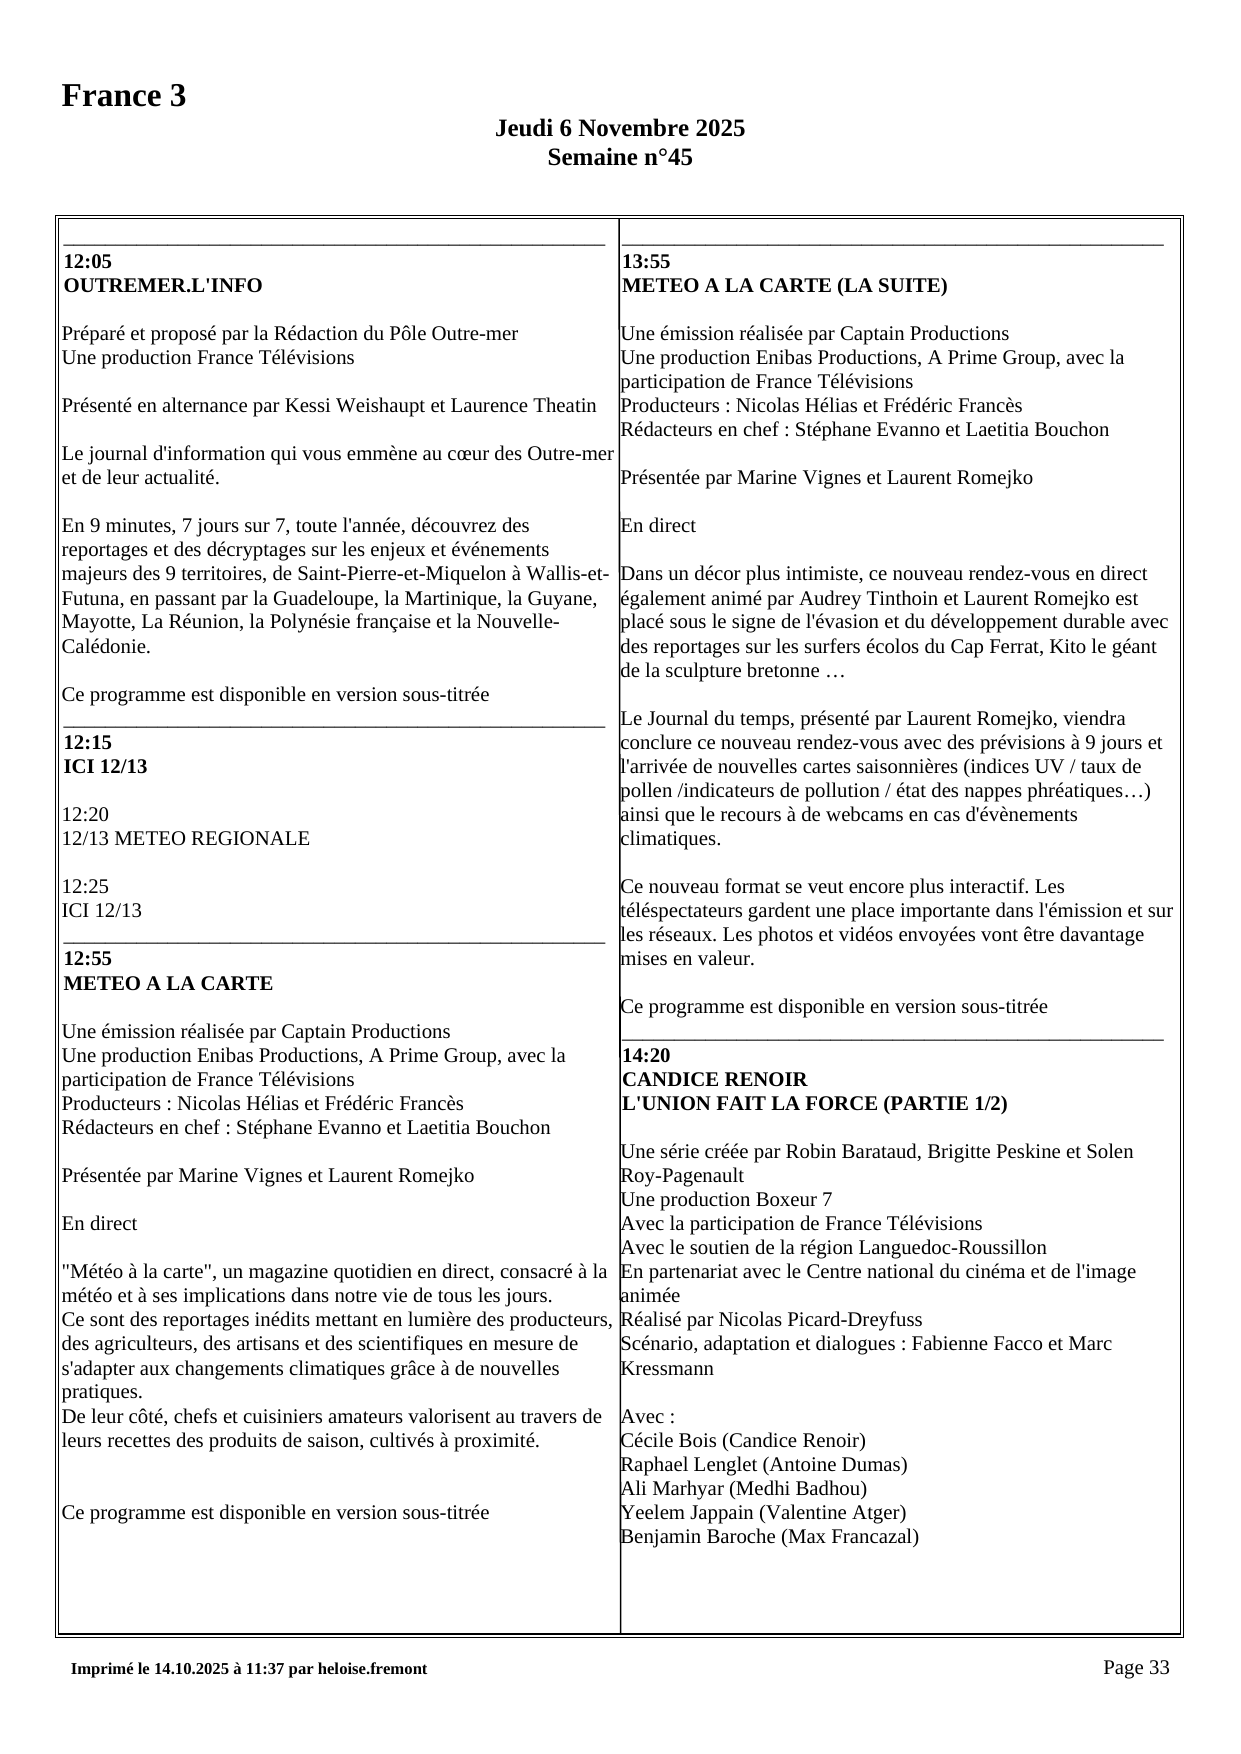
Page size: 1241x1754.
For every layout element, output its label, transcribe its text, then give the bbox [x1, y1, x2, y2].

text OUTREMER.L'INFO [63, 273, 620, 297]
text ____________________________________________________ [63, 224, 620, 248]
text Préparé et proposé par la Rédaction du Pôle Outre-mer Une production France Télévisions Présenté en alternance par Kessi Weishaupt et Laurence Theatin Le journal d'information qui vous emmène au cœur des Outre-mer et de leur actualité. En 9 minutes, 7 jours sur 7, toute l'année, découvrez des reportages et des décryptages sur les enjeux et événements majeurs des 9 territoires, de Saint-Pierre-et-Miquelon à Wallis-et-Futuna, en passant par la Guadeloupe, la Martinique, la Guyane, Mayotte, La Réunion, la Polynésie française et la Nouvelle-Calédonie. [61, 297, 620, 682]
text L'UNION FAIT LA FORCE (PARTIE 1/2) [622, 1091, 1179, 1115]
text CANDICE RENOIR [622, 1067, 1179, 1091]
text Ce programme est disponible en version sous-titrée [620, 994, 1179, 1018]
text ____________________________________________________ [622, 1018, 1179, 1043]
text ____________________________________________________ [63, 922, 620, 946]
text Une série créée par Robin Barataud, Brigitte Peskine et Solen Roy-Pagenault Une production Boxeur 7 Avec la participation de France Télévisions Avec le soutien de la région Languedoc-Roussillon En partenariat avec le Centre national du cinéma et de l'image animée Réalisé par Nicolas Picard-Dreyfuss Scénario, adaptation et dialogues : Fabienne Facco et Marc Kressmann Avec : Cécile Bois (Candice Renoir) Raphael Lenglet (Antoine Dumas) Ali Marhyar (Medhi Badhou) Yeelem Jappain (Valentine Atger) Benjamin Baroche (Max Francazal) [620, 1115, 1179, 1596]
text ____________________________________________________ [63, 706, 620, 730]
text Une émission réalisée par Captain Productions Une production Enibas Productions, A Prime Group, avec la participation de France Télévisions Producteurs : Nicolas Hélias et Frédéric Francès Rédacteurs en chef : Stéphane Evanno et Laetitia Bouchon Présentée par Marine Vignes et Laurent Romejko En direct "Météo à la carte", un magazine quotidien en direct, consacré à la météo et à ses implications dans notre vie de tous les jours. Ce sont des reportages inédits mettant en lumière des producteurs, des agriculteurs, des artisans et des scientifiques en mesure de s'adapter aux changements climatiques grâce à de nouvelles pratiques. De leur côté, chefs et cuisiniers amateurs valorisent au travers de leurs recettes des produits de saison, cultivés à proximité. [61, 994, 620, 1500]
text Ce programme est disponible en version sous-titrée [61, 1500, 620, 1524]
text 12:20 12/13 METEO REGIONALE 12:25 ICI 12/13 [61, 778, 620, 922]
text METEO A LA CARTE [63, 970, 620, 994]
text ICI 12/13 [63, 754, 620, 778]
text Ce programme est disponible en version sous-titrée [61, 682, 620, 706]
text 12:15 [63, 730, 620, 754]
text 14:20 [622, 1043, 1179, 1067]
text Une émission réalisée par Captain Productions Une production Enibas Productions, A Prime Group, avec la participation de France Télévisions Producteurs : Nicolas Hélias et Frédéric Francès Rédacteurs en chef : Stéphane Evanno et Laetitia Bouchon Présentée par Marine Vignes et Laurent Romejko En direct Dans un décor plus intimiste, ce nouveau rendez-vous en direct également animé par Audrey Tinthoin et Laurent Romejko est placé sous le signe de l'évasion et du développement durable avec des reportages sur les surfers écolos du Cap Ferrat, Kito le géant de la sculpture bretonne … Le Journal du temps, présenté par Laurent Romejko, viendra conclure ce nouveau rendez-vous avec des prévisions à 9 jours et l'arrivée de nouvelles cartes saisonnières (indices UV / taux de pollen /indicateurs de pollution / état des nappes phréatiques…) ainsi que le recours à de webcams en cas d'évènements climatiques. Ce nouveau format se veut encore plus interactif. Les téléspectateurs gardent une place importante dans l'émission et sur les réseaux. Les photos et vidéos envoyées vont être davantage mises en valeur. [620, 297, 1179, 970]
text METEO A LA CARTE (LA SUITE) [622, 273, 1179, 297]
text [622, 224, 1179, 248]
text 12:05 [63, 248, 620, 273]
text 13:55 [622, 248, 1179, 273]
text 12:55 [63, 946, 620, 970]
